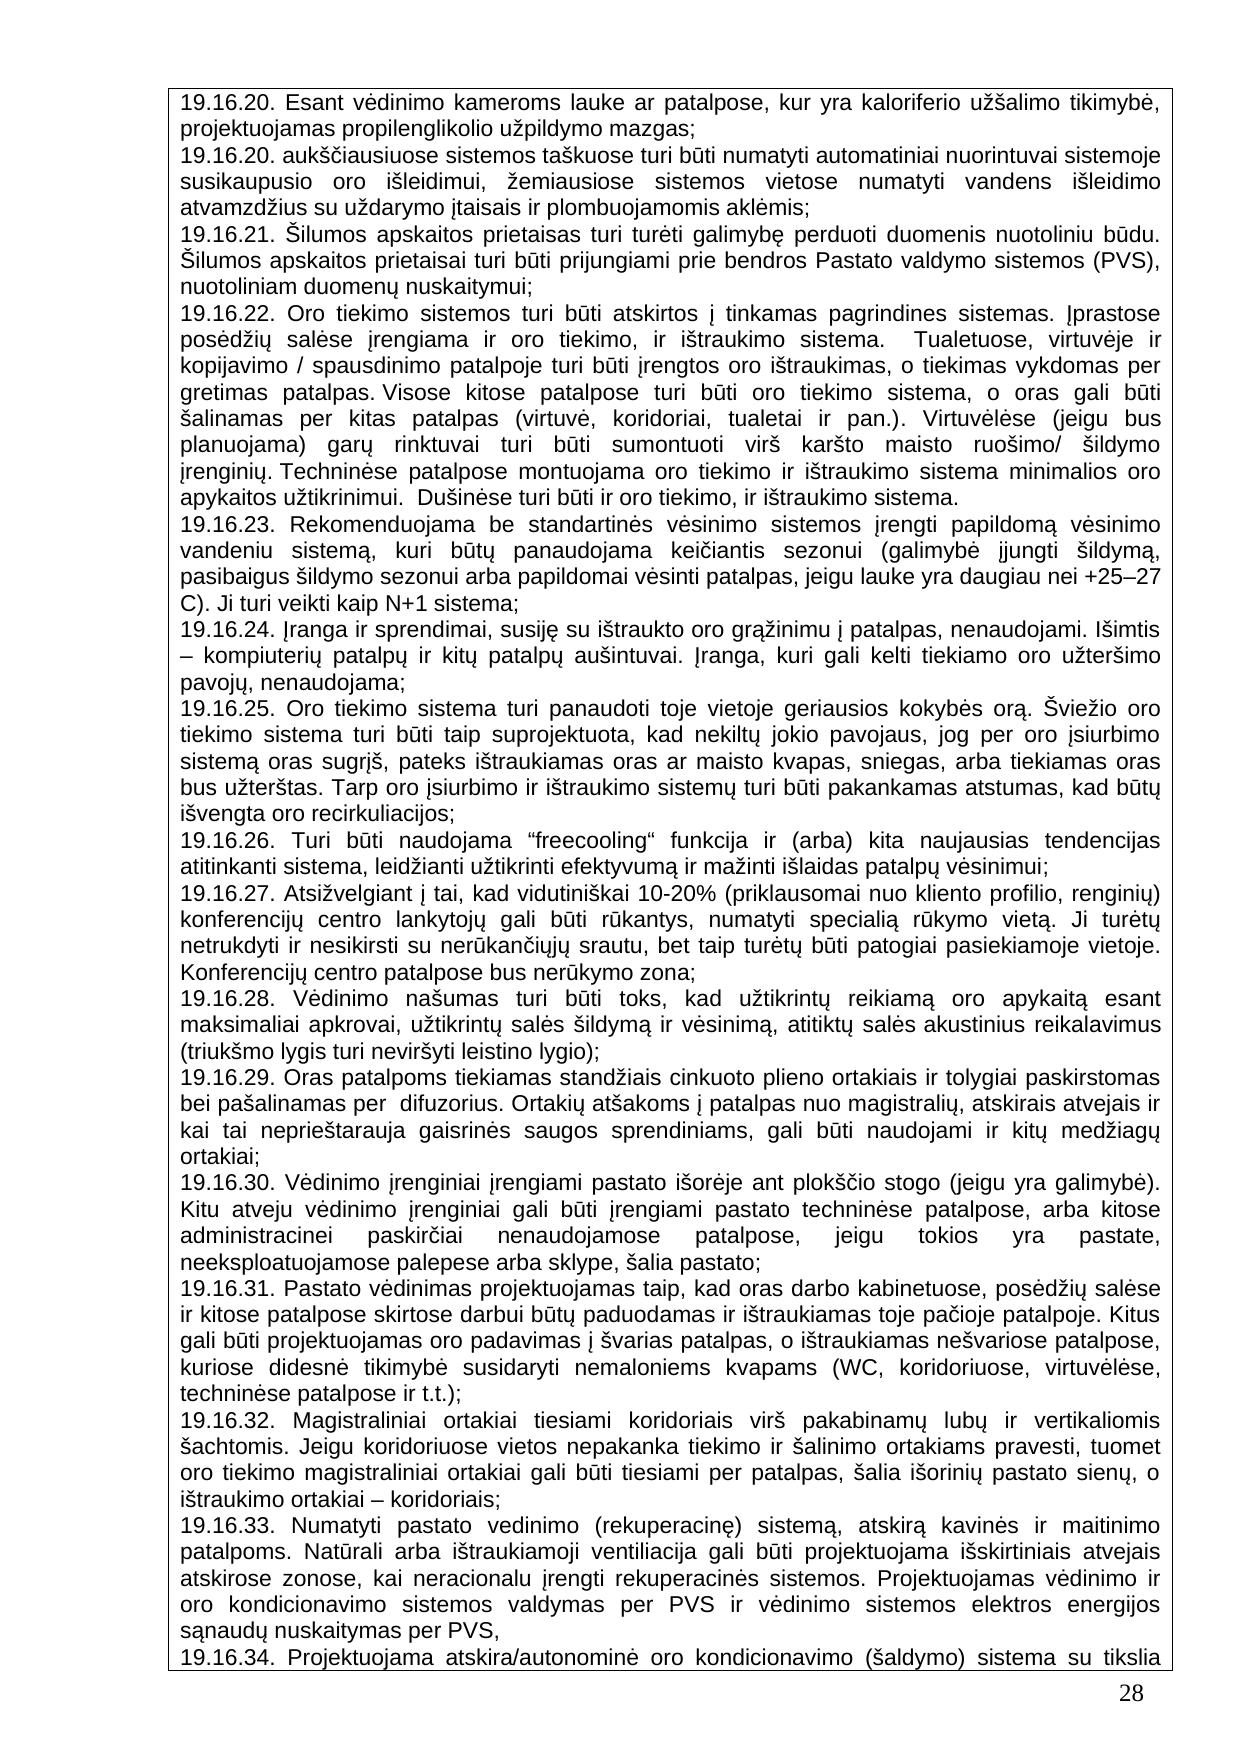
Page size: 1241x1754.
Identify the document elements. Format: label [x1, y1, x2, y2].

table_cell [169, 89, 1172, 1670]
